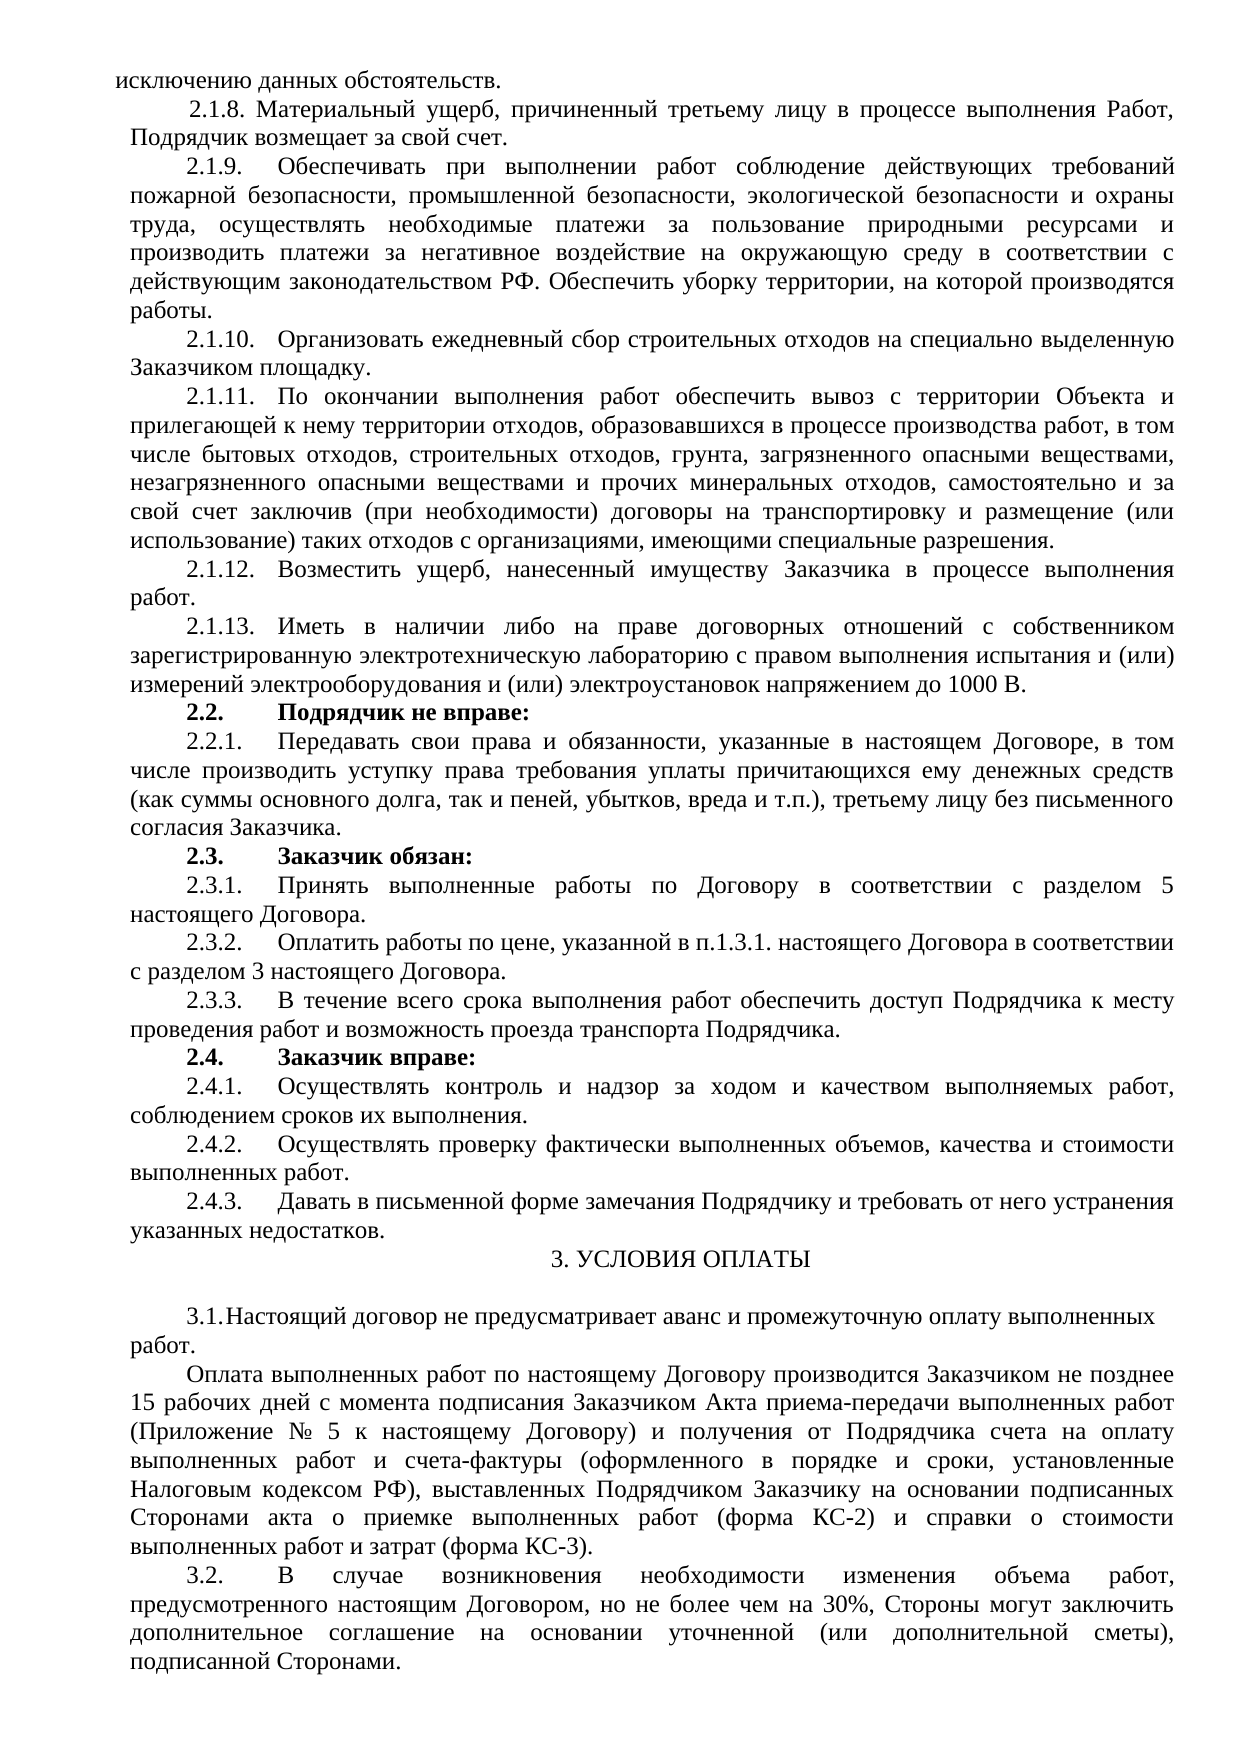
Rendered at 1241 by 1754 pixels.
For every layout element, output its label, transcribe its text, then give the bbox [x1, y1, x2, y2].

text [115, 65, 1175, 94]
text 2.4. Заказчик вправе: [130, 1042, 1175, 1071]
text 2.4.1. Осуществлять контроль и надзор за ходом и качеством выполняемых работ, соблюдением сроков их выполнения. [130, 1071, 1175, 1129]
text 2.4.2. Осуществлять проверку фактически выполненных объемов, качества и стоимости выполненных работ. [130, 1129, 1175, 1186]
text 2.1.12. Возместить ущерб, нанесенный имуществу Заказчика в процессе выполнения работ. [130, 554, 1175, 611]
text 2.3.3. В течение всего срока выполнения работ обеспечить доступ Подрядчика к месту проведения работ и возможность проезда транспорта Подрядчика. [130, 985, 1175, 1042]
text 2.4.3. Давать в письменной форме замечания Подрядчику и требовать от него устранения указанных недостатков. [130, 1186, 1175, 1244]
text 2.3.2. Оплатить работы по цене, указанной в п.1.3.1. настоящего Договора в соответствии с разделом 3 настоящего Договора. [130, 927, 1175, 985]
text 2.1.11. По окончании выполнения работ обеспечить вывоз с территории Объекта и прилегающей к нему территории отходов, образовавшихся в процессе производства работ, в том числе бытовых отходов, строительных отходов, грунта, загрязненного опасными веществами, незагрязненного опасными веществами и прочих минеральных отходов, самостоятельно и за свой счет заключив (при необходимости) договоры на транспортировку и размещение (или использование) таких отходов с организациями, имеющими специальные разрешения. [130, 381, 1175, 554]
text 2.1.13. Иметь в наличии либо на праве договорных отношений с собственником зарегистрированную электротехническую лабораторию с правом выполнения испытания и (или) измерений электрооборудования и (или) электроустановок напряжением до 1000 В. [130, 611, 1175, 697]
text 3.2. В случае возникновения необходимости изменения объема работ, предусмотренного настоящим Договором, но не более чем на 30%, Стороны могут заключить дополнительное соглашение на основании уточненной (или дополнительной сметы), подписанной Сторонами. [130, 1560, 1175, 1675]
text 2.3.1. Принять выполненные работы по Договору в соответствии с разделом 5 настоящего Договора. [130, 870, 1175, 927]
text 3. УСЛОВИЯ ОПЛАТЫ [130, 1244, 1175, 1272]
text 2.1.9. Обеспечивать при выполнении работ соблюдение действующих требований пожарной безопасности, промышленной безопасности, экологической безопасности и охраны труда, осуществлять необходимые платежи за пользование природными ресурсами и производить платежи за негативное воздействие на окружающую среду в соответствии с действующим законодательством РФ. Обеспечить уборку территории, на которой производятся работы. [130, 151, 1175, 324]
text 3.1. Настоящий договор не предусматривает аванс и промежуточную оплату выполненных работ. [130, 1301, 1175, 1359]
text 2.3. Заказчик обязан: [130, 841, 1175, 870]
text 2.2. Подрядчик не вправе: [130, 697, 1175, 726]
text Оплата выполненных работ по настоящему Договору производится Заказчиком не позднее 15 рабочих дней с момента подписания Заказчиком Акта приема-передачи выполненных работ (Приложение № 5 к настоящему Договору) и получения от Подрядчика счета на оплату выполненных работ и счета-фактуры (оформленного в порядке и сроки, установленные Налоговым кодексом РФ), выставленных Подрядчиком Заказчику на основании подписанных Сторонами акта о приемке выполненных работ (форма КС-2) и справки о стоимости выполненных работ и затрат (форма КС-3). [130, 1359, 1175, 1560]
text 2.1.10. Организовать ежедневный сбор строительных отходов на специально выделенную Заказчиком площадку. [130, 324, 1175, 381]
text 2.1.8. Материальный ущерб, причиненный третьему лицу в процессе выполнения Работ, Подрядчик возмещает за свой счет. [130, 94, 1175, 151]
text 2.2.1. Передавать свои права и обязанности, указанные в настоящем Договоре, в том числе производить уступку права требования уплаты причитающихся ему денежных средств (как суммы основного долга, так и пеней, убытков, вреда и т.п.), третьему лицу без письменного согласия Заказчика. [130, 726, 1175, 841]
